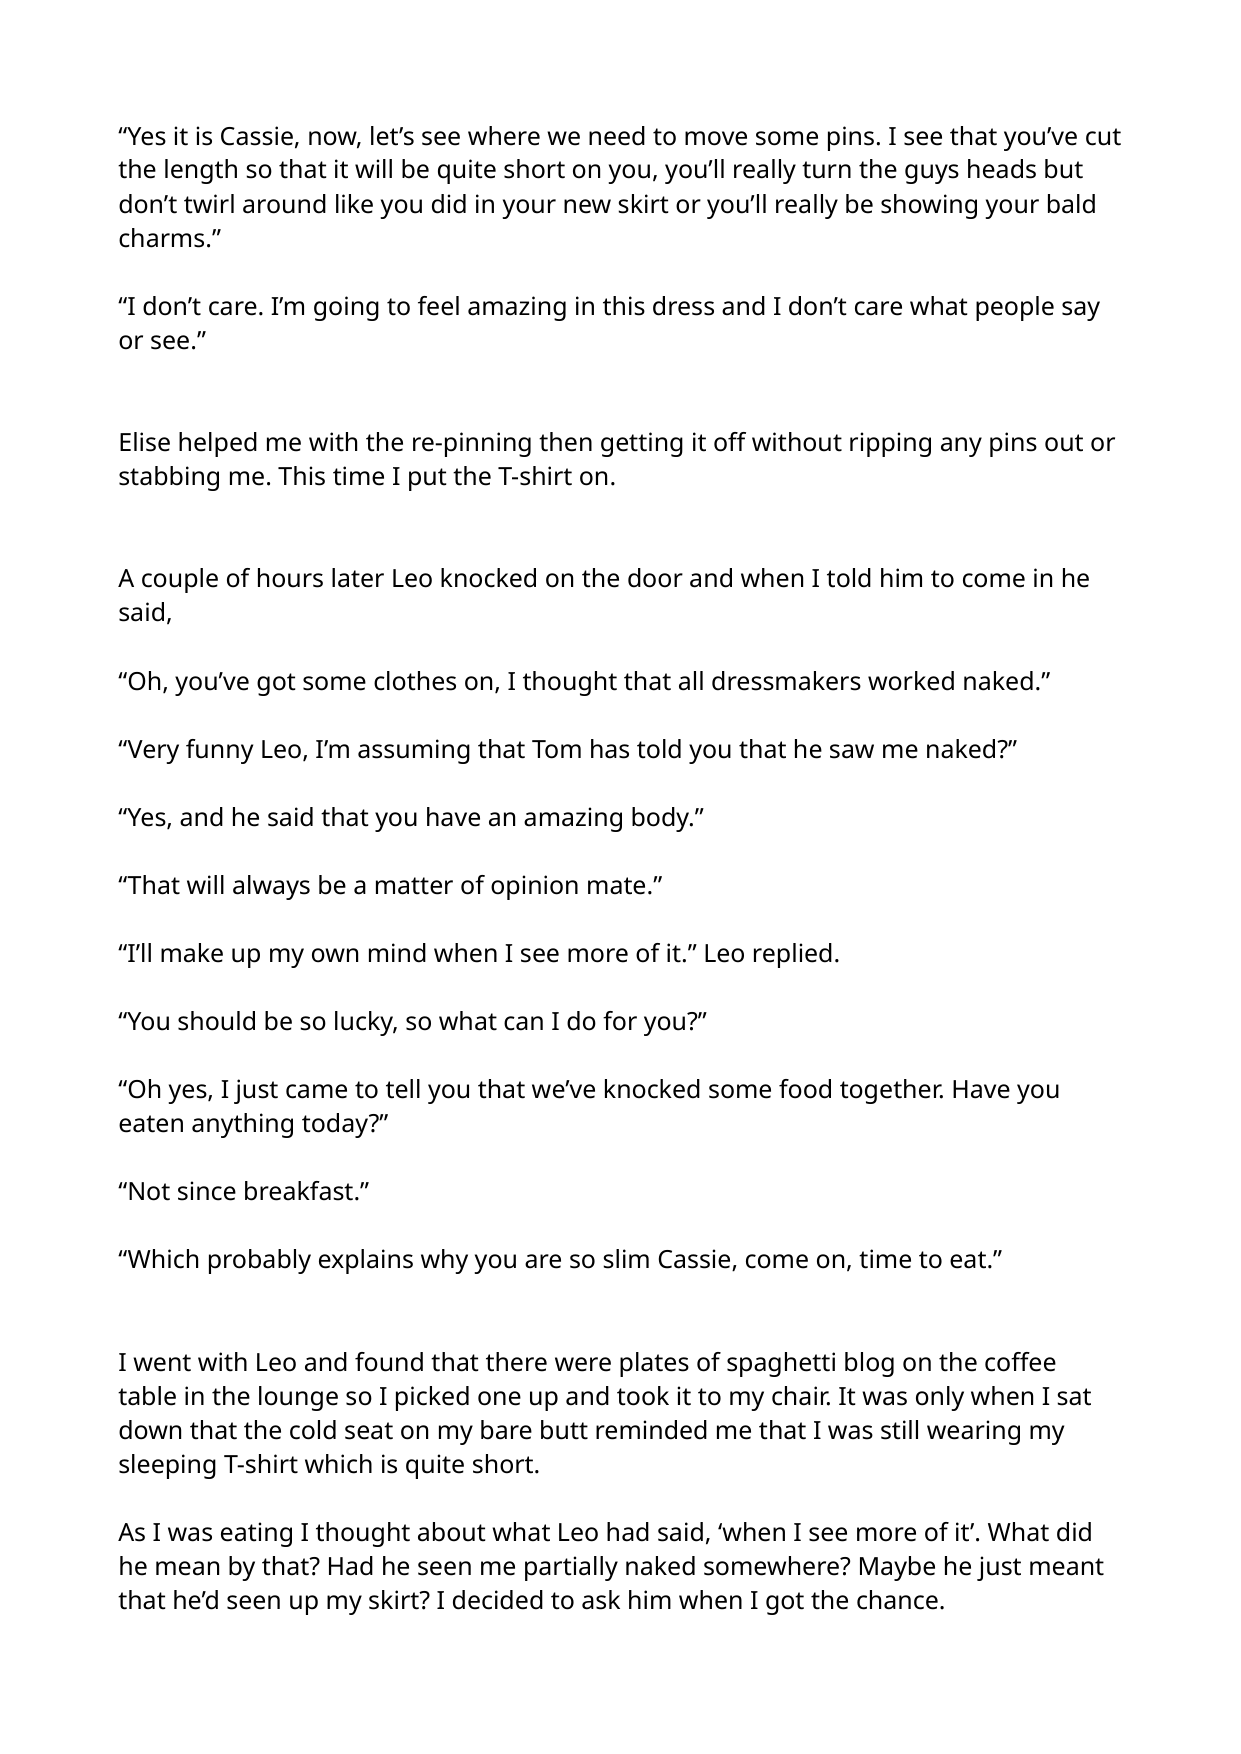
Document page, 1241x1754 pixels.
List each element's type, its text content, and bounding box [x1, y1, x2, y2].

text “Oh yes, I just came to tell you that we’ve knocked some food together. Have you eaten anything today?” [118, 1072, 1122, 1140]
text “Very funny Leo, I’m assuming that Tom has told you that he saw me naked?” [118, 731, 1122, 765]
text “Which probably explains why you are so slim Cassie, come on, time to eat.” [118, 1242, 1122, 1276]
text “Oh, you’ve got some clothes on, I thought that all dressmakers worked naked.” [118, 663, 1122, 697]
text “Yes, and he said that you have an amazing body.” [118, 799, 1122, 833]
text A couple of hours later Leo knocked on the door and when I told him to come in he said, [118, 561, 1122, 629]
text I went with Leo and found that there were plates of spaghetti blog on the coffee table in the lounge so I picked one up and took it to my chair. It was only when I sat down that the cold seat on my bare butt reminded me that I was still wearing my sleeping T-shirt which is quite short. [118, 1344, 1122, 1481]
text As I was eating I thought about what Leo had said, ‘when I see more of it’. What did he mean by that? Had he seen me partially naked somewhere? Maybe he just meant that he’d seen up my skirt? I decided to ask him when I got the chance. [118, 1515, 1122, 1617]
text “Not since breakfast.” [118, 1174, 1122, 1208]
text “That will always be a matter of opinion mate.” [118, 867, 1122, 902]
text “I don’t care. I’m going to feel amazing in this dress and I don’t care what people say or see.” [118, 288, 1122, 357]
text “I’ll make up my own mind when I see more of it.” Leo replied. [118, 936, 1122, 970]
text “Yes it is Cassie, now, let’s see where we need to move some pins. I see that you’ve cut the length so that it will be quite short on you, you’ll really turn the guys heads but don’t twirl around like you did in your new skirt or you’ll really be showing your bald charms.” [118, 118, 1122, 254]
text “You should be so lucky, so what can I do for you?” [118, 1004, 1122, 1038]
text Elise helped me with the re-pinning then getting it off without ripping any pins out or stabbing me. This time I put the T-shirt on. [118, 425, 1122, 493]
